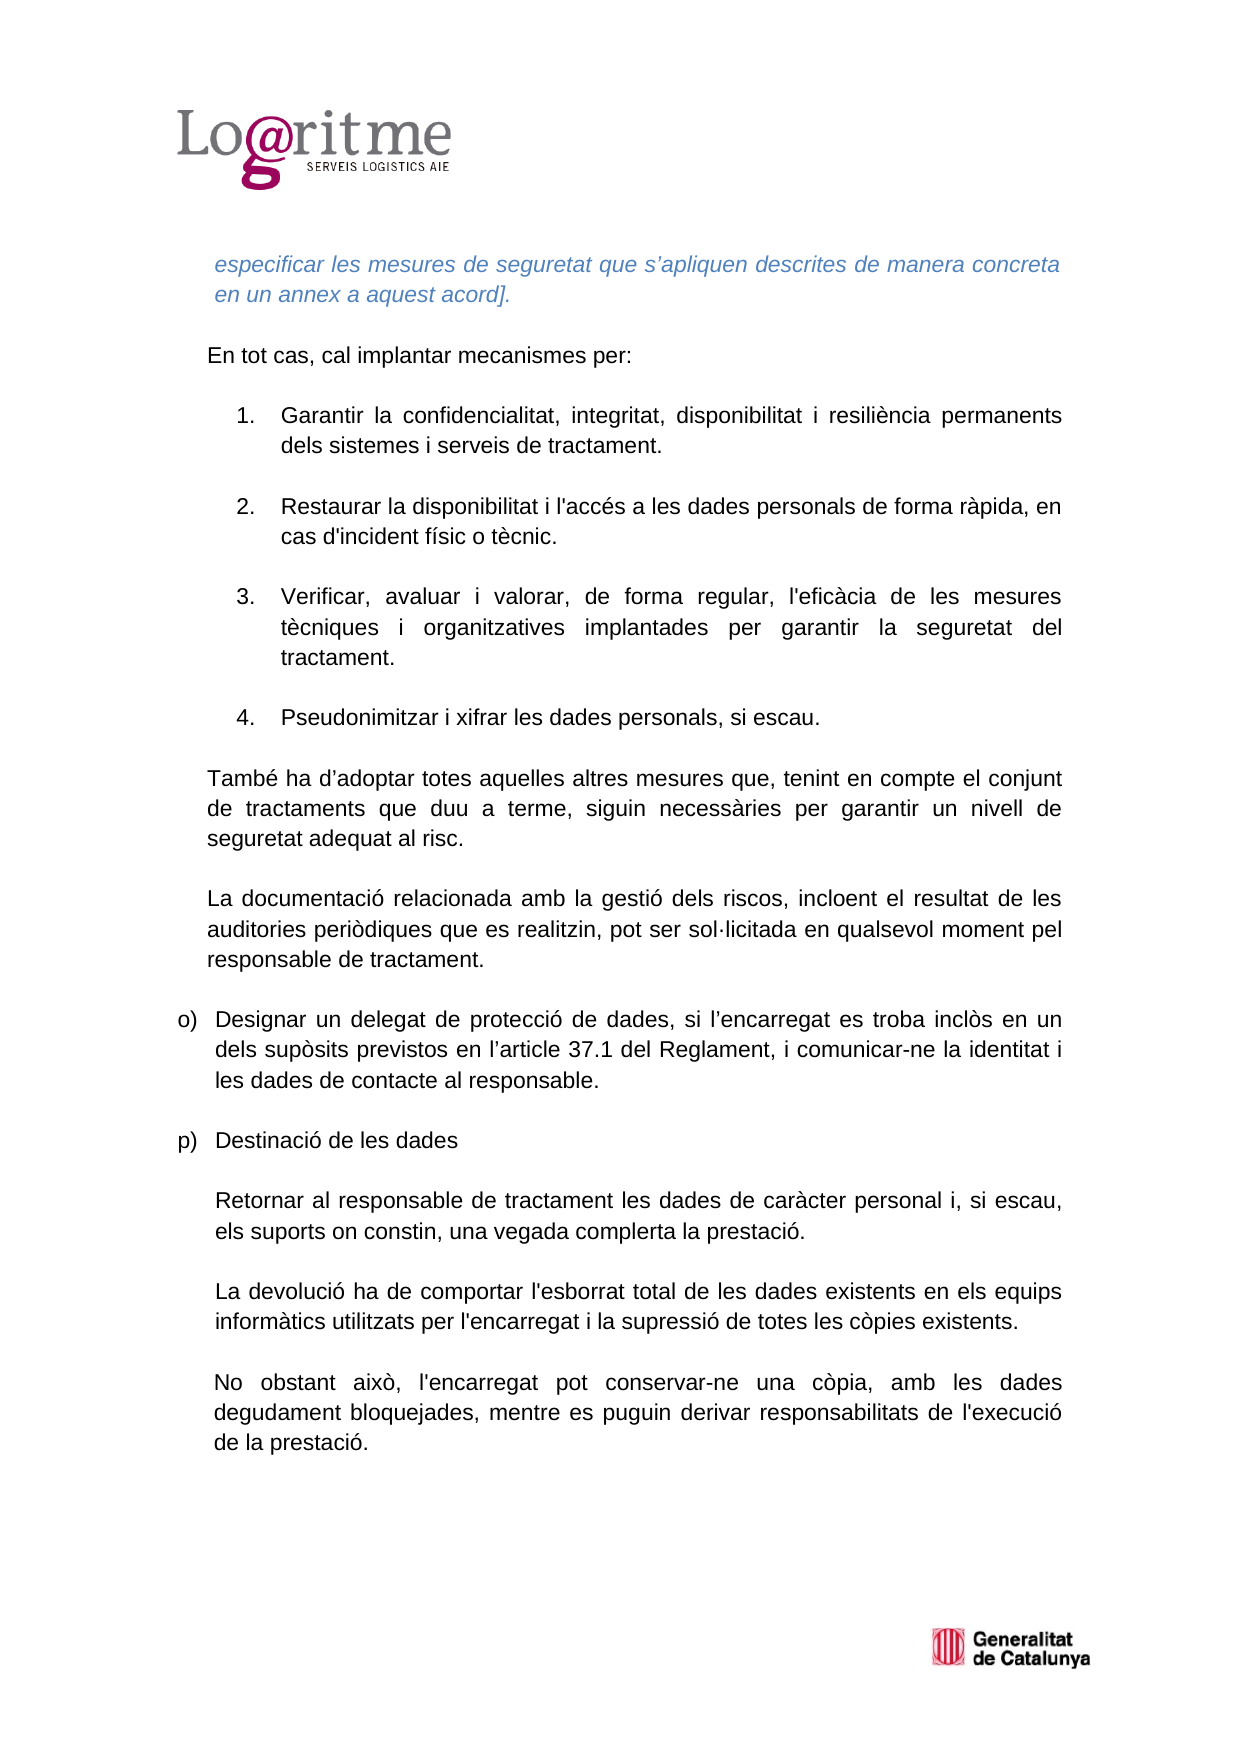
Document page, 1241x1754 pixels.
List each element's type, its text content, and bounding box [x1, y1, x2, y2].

text La documentació relacionada amb la gestió dels riscos, incloent el resultat de les auditories periòdiques que es realitzin, pot ser sol·licitada en qualsevol moment pel responsable de tractament. [207, 885, 1063, 972]
list Verificar, avaluar i valorar, de forma regular, l'eficàcia de les mesures tècniques i organitzatives implantades per garantir la seguretat del tractament. [236, 583, 1063, 670]
list En tot cas, cal implantar mecanismes per: [207, 342, 1063, 368]
list Destinació de les dades [177, 1127, 1063, 1153]
list Retornar al responsable de tractament les dades de caràcter personal i, si escau, els suports on constin, una vegada complerta la prestació. [215, 1187, 1063, 1244]
text També ha d’adoptar totes aquelles altres mesures que, tenint en compte el conjunt de tractaments que duu a terme, siguin necessàries per garantir un nivell de seguretat adequat al risc. [207, 764, 1063, 851]
picture [177, 100, 451, 199]
list La devolució ha de comportar l'esborrat total de les dades existents en els equips informàtics utilitzats per l'encarregat i la supressió de totes les còpies existents. [215, 1278, 1063, 1335]
list Designar un delegat de protecció de dades, si l’encarregat es troba inclòs en un dels supòsits previstos en l’article 37.1 del Reglament, i comunicar-ne la identitat i les dades de contacte al responsable. [177, 1006, 1063, 1093]
text No obstant això, l'encarregat pot conservar-ne una còpia, amb les dades degudament bloquejades, mentre es puguin derivar responsabilitats de l'execució de la prestació. [213, 1369, 1063, 1456]
list Pseudonimitzar i xifrar les dades personals, si escau. [236, 704, 1063, 731]
picture [893, 1621, 1129, 1674]
list Restaurar la disponibilitat i l'accés a les dades personals de forma ràpida, en cas d'incident físic o tècnic. [236, 493, 1063, 549]
list Garantir la confidencialitat, integritat, disponibilitat i resiliència permanents dels sistemes i serveis de tractament. [236, 402, 1063, 459]
